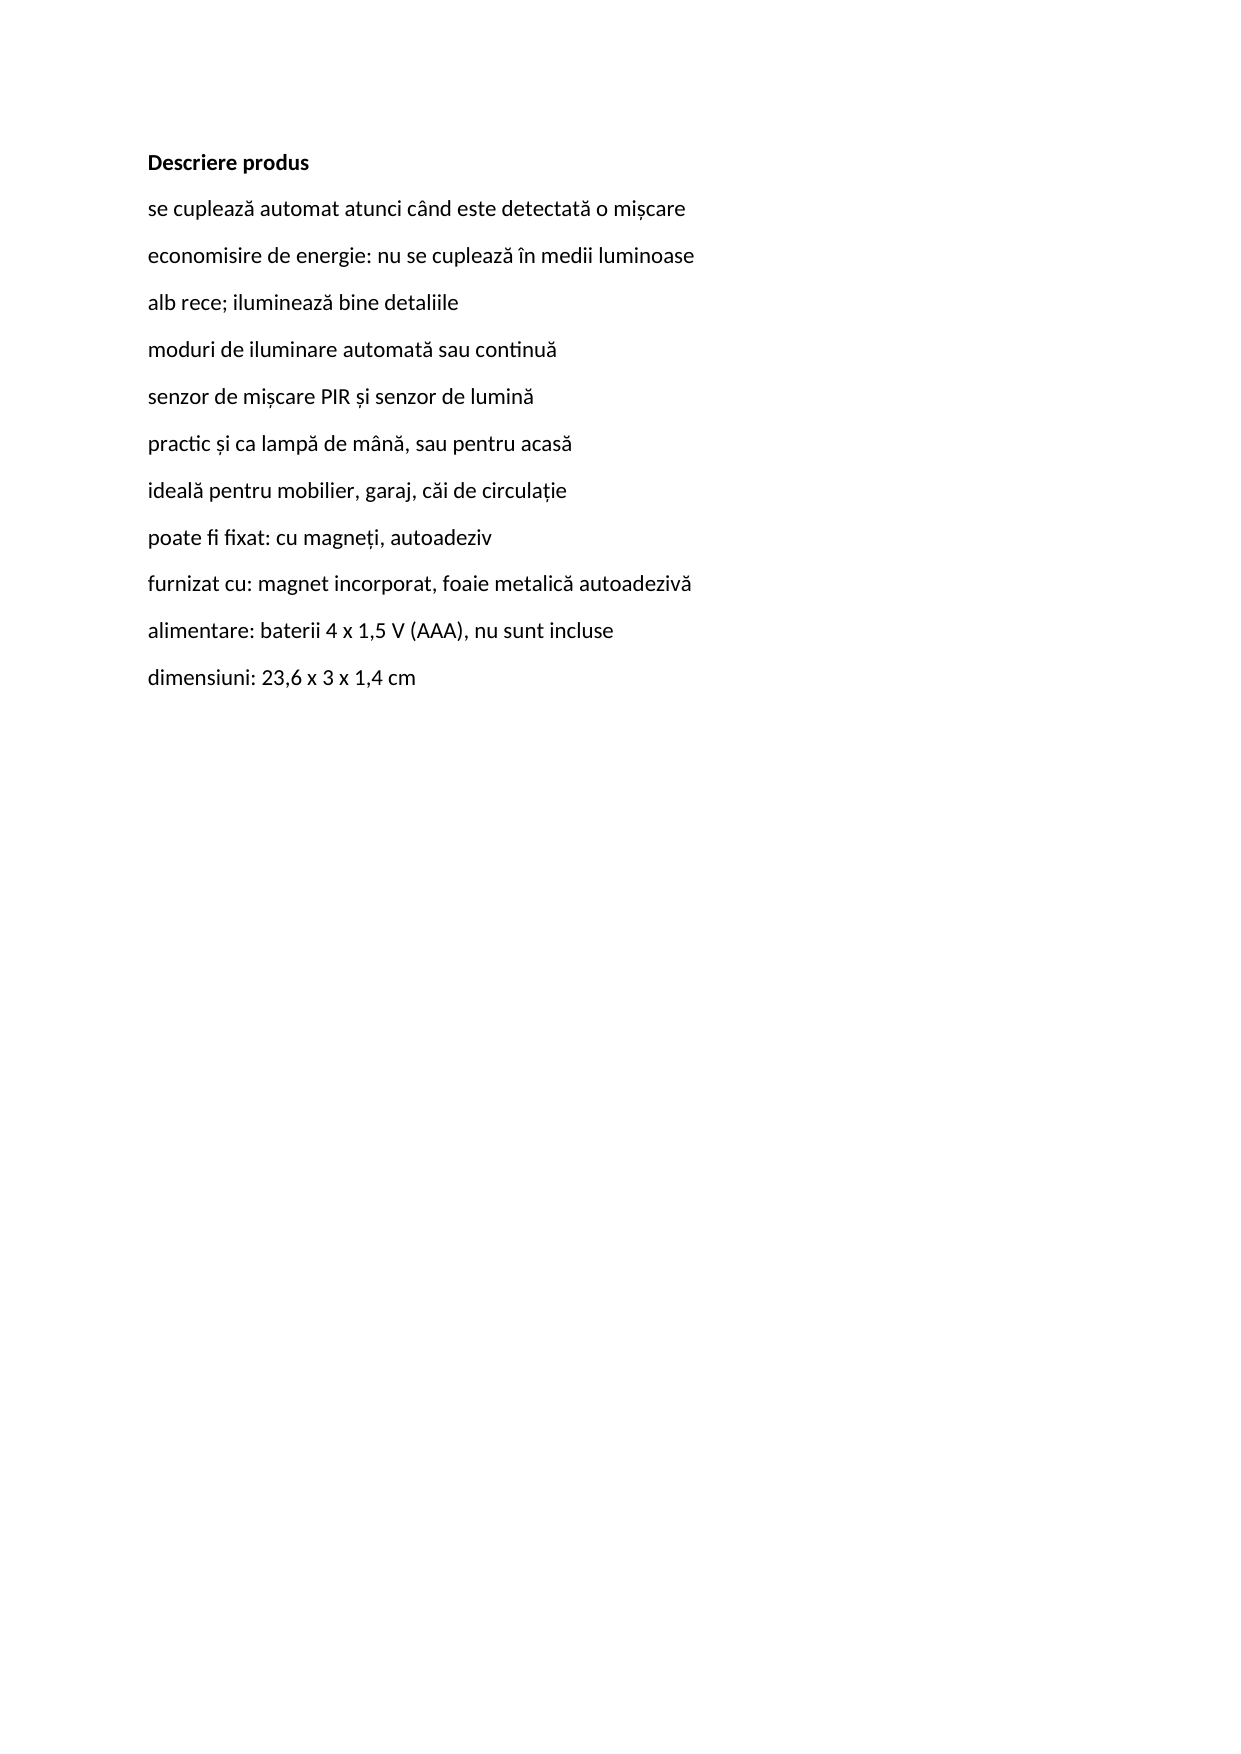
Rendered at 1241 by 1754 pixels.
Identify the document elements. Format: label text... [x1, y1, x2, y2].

text moduri de iluminare automată sau continuă [148, 335, 1093, 363]
text Descriere produs [148, 148, 1093, 176]
text senzor de mișcare PIR și senzor de lumină [148, 382, 1093, 410]
text alimentare: baterii 4 x 1,5 V (AAA), nu sunt incluse [148, 616, 1093, 644]
text ideală pentru mobilier, garaj, căi de circulație [148, 476, 1093, 504]
text practic și ca lampă de mână, sau pentru acasă [148, 429, 1093, 457]
text se cuplează automat atunci când este detectată o mișcare [148, 194, 1093, 222]
text alb rece; iluminează bine detaliile [148, 288, 1093, 316]
text furnizat cu: magnet incorporat, foaie metalică autoadezivă [148, 569, 1093, 597]
text dimensiuni: 23,6 x 3 x 1,4 cm [148, 663, 1093, 691]
text poate fi fixat: cu magneți, autoadeziv [148, 523, 1093, 551]
text economisire de energie: nu se cuplează în medii luminoase [148, 241, 1093, 269]
